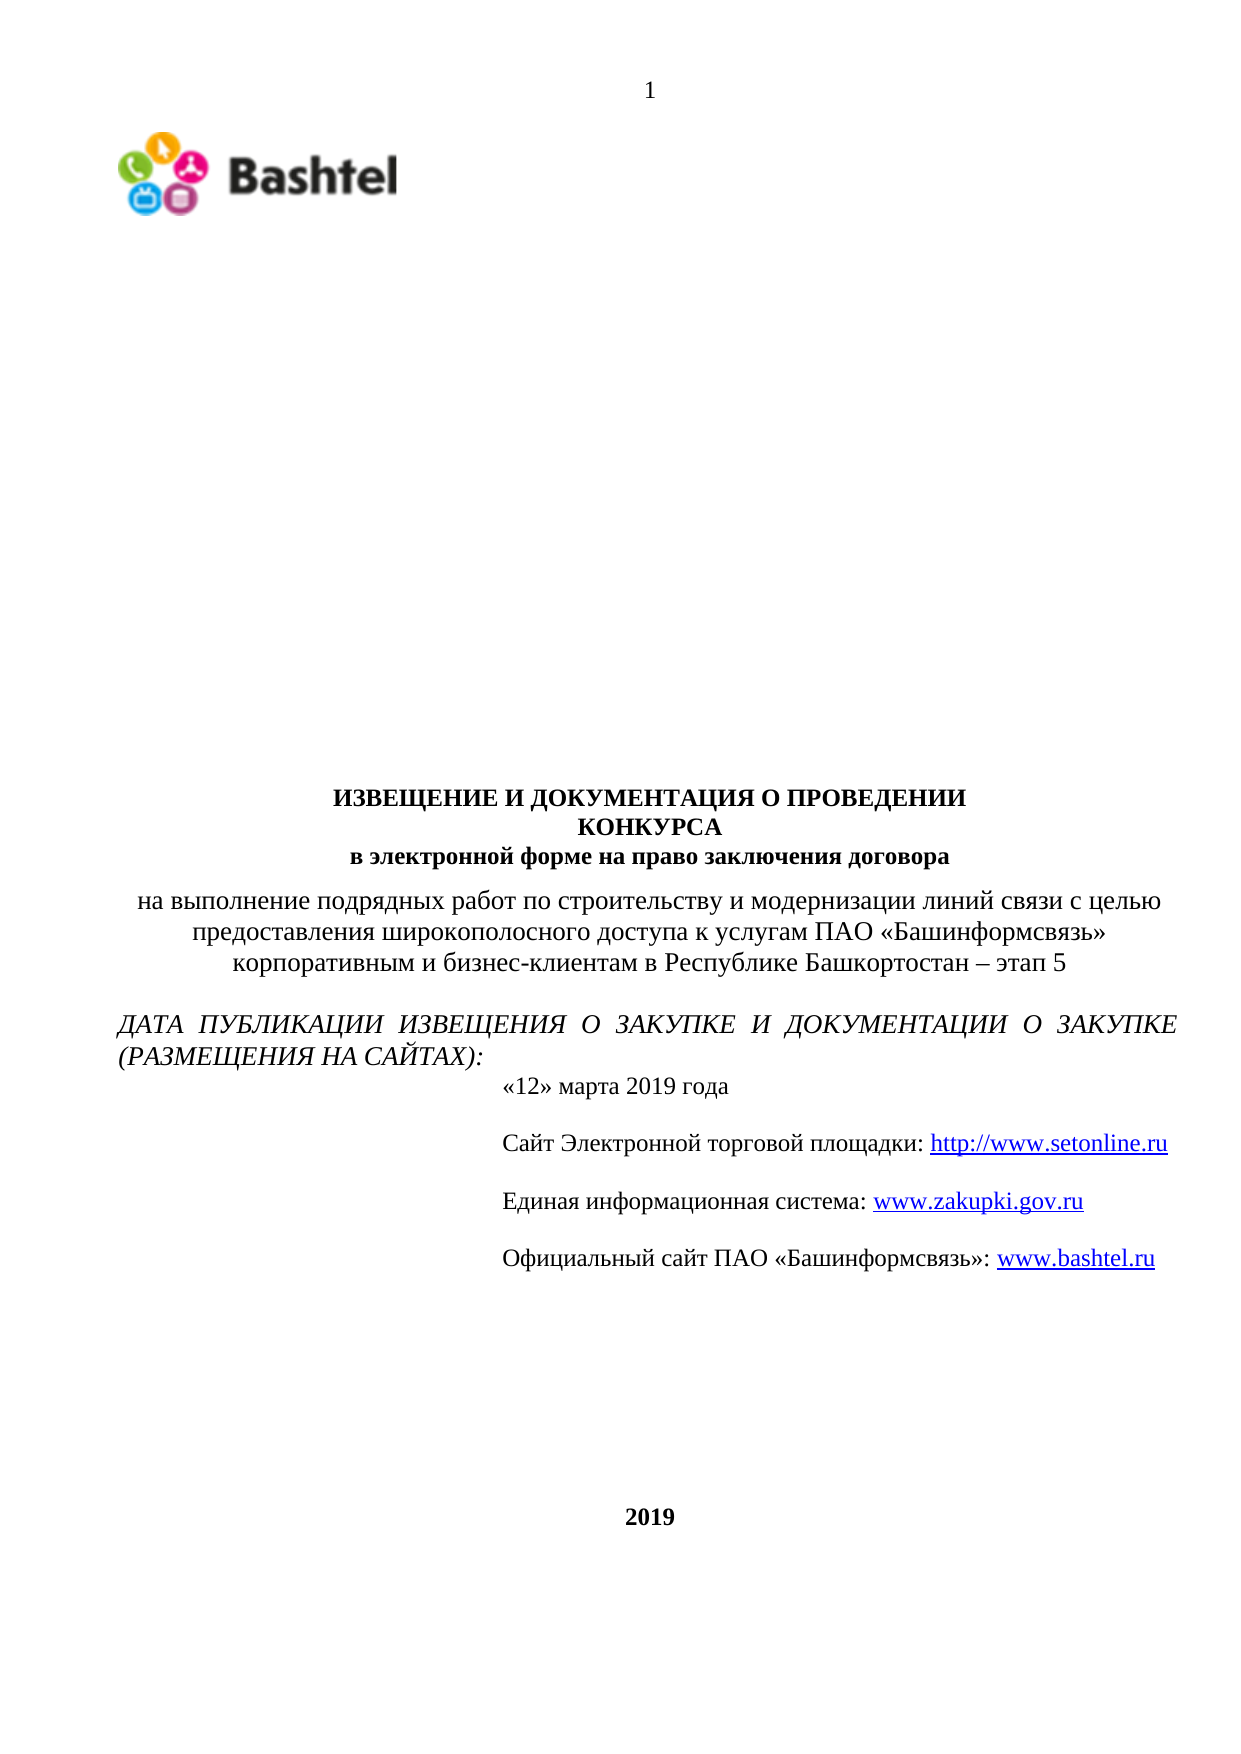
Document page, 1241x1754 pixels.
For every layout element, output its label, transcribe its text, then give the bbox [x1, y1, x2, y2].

picture [118, 132, 397, 216]
text КОНКУРСА [118, 812, 1181, 841]
text Сайт Электронной торговой площадки: http://www.setonline.ru [502, 1128, 1181, 1157]
text на выполнение подрядных работ по строительству и модернизации линий связи с целью предоставления широкополосного доступа к услугам ПАО «Башинформсвязь» корпоративным и бизнес-клиентам в Республике Башкортостан – этап 5 [118, 884, 1181, 977]
text 2019 [118, 1502, 1181, 1531]
text ДАТА ПУБЛИКАЦИИ ИЗВЕЩЕНИЯ О ЗАКУПКЕ И ДОКУМЕНТАЦИИ О ЗАКУПКЕ (РАЗМЕЩЕНИЯ НА САЙТАХ): [118, 1008, 1181, 1071]
text в электронной форме на право заключения договора [118, 841, 1181, 869]
text Официальный сайт ПАО «Башинформсвязь»: www.bashtel.ru [502, 1243, 1181, 1272]
text ИЗВЕЩЕНИЕ И ДОКУМЕНТАЦИЯ О ПРОВЕДЕНИИ [118, 783, 1181, 812]
text Единая информационная система: www.zakupki.gov.ru [502, 1186, 1181, 1214]
